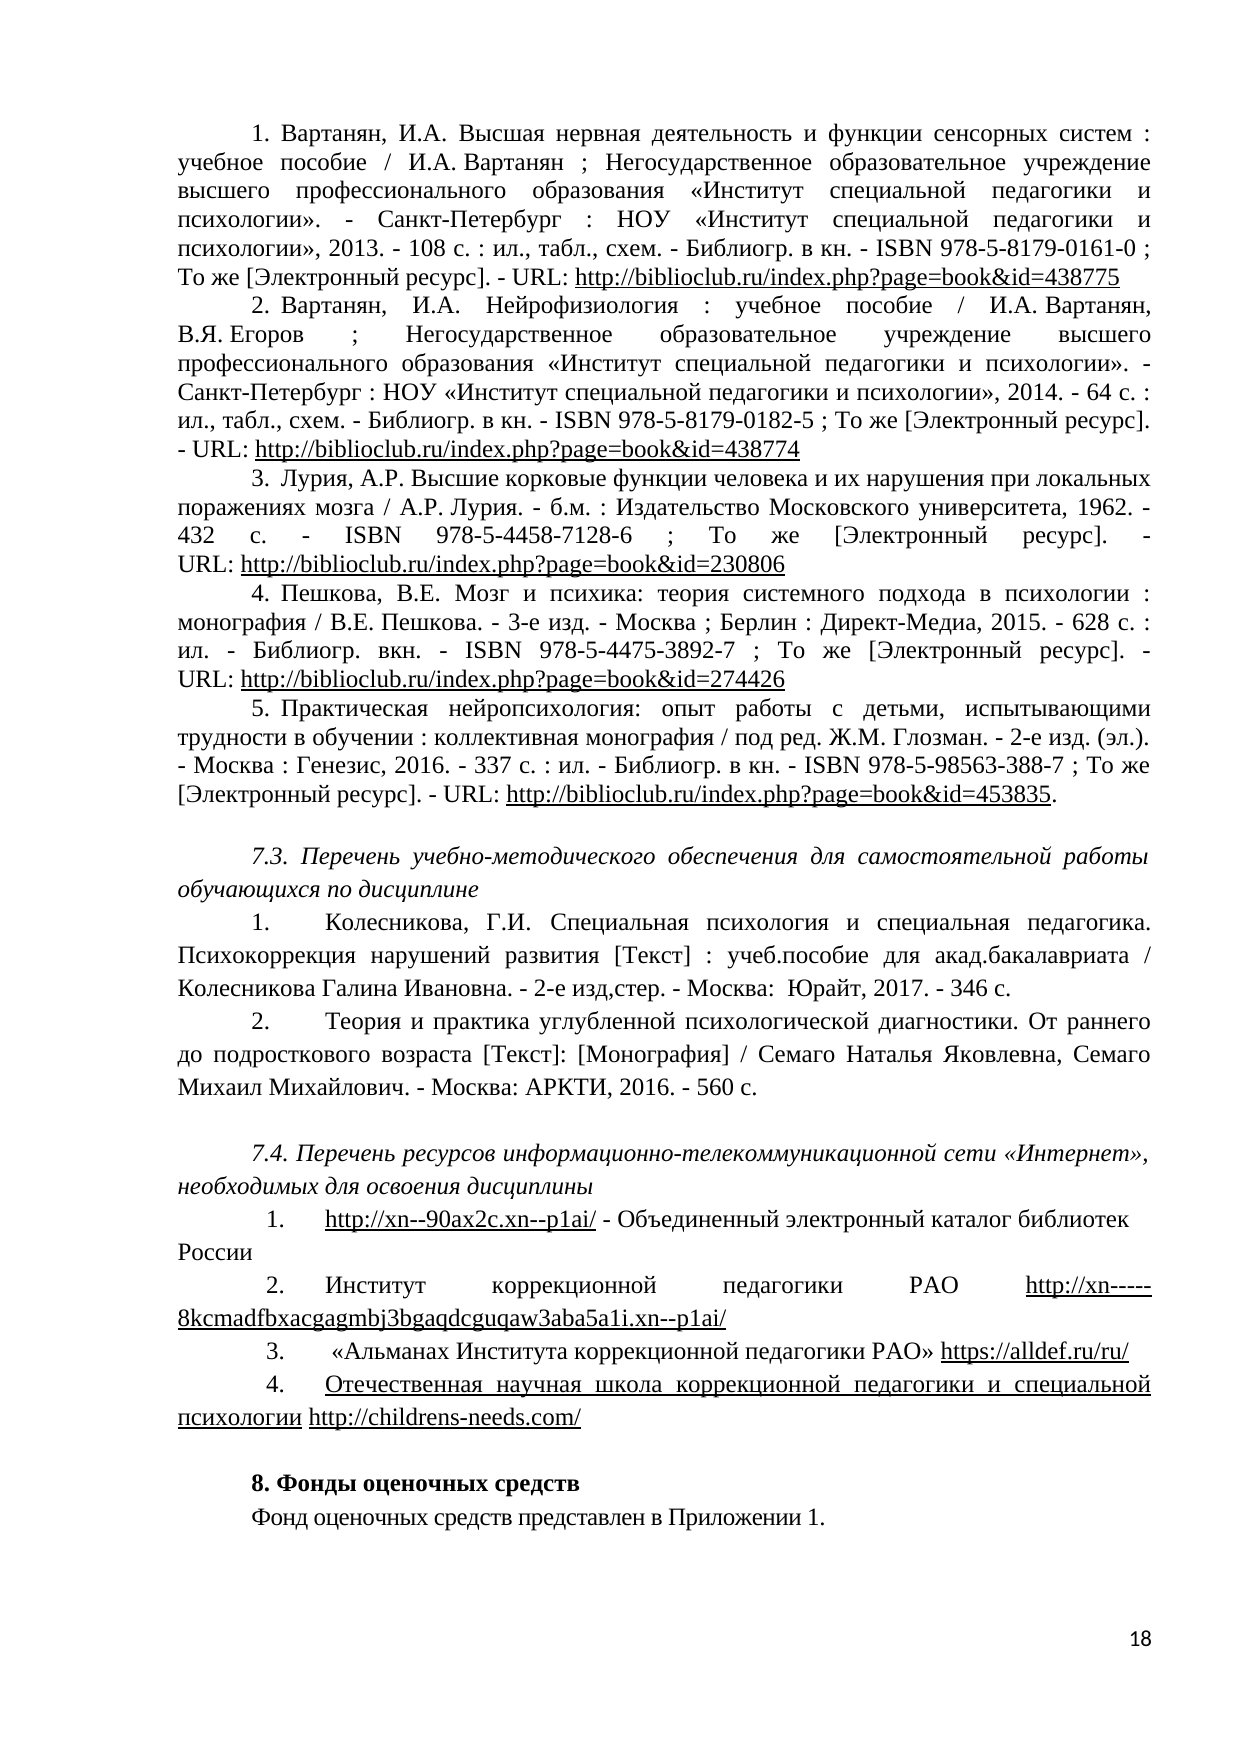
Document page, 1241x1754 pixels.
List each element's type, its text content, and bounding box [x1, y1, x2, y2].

list Вартанян, И.А. Нейрофизиология : учебное пособие / И.А. Вартанян, В.Я. Егоров ; Негосударственное образовательное учреждение высшего профессионального образования «Институт специальной педагогики и психологии». - Санкт-Петербург : НОУ «Институт специальной педагогики и психологии», 2014. - 64 с. : ил., табл., схем. - Библиогр. в кн. - ISBN 978-5-8179-0182-5 ; То же [Электронный ресурс]. - URL: http://biblioclub.ru/index.php?page=book&id=438774 [177, 291, 1152, 463]
text 7.4. Перечень ресурсов информационно-телекоммуникационной сети «Интернет», необходимых для освоения дисциплины [177, 1138, 1152, 1200]
list «Альманах Института коррекционной педагогики РАО» https://alldef.ru/ru/ [177, 1336, 1152, 1365]
text 8. Фонды оценочных средств [177, 1468, 1152, 1497]
list Лурия, А.Р. Высшие корковые функции человека и их нарушения при локальных поражениях мозга / А.Р. Лурия. - б.м. : Издательство Московского университета, 1962. - 432 с. - ISBN 978-5-4458-7128-6 ; То же [Электронный ресурс]. - URL: http://biblioclub.ru/index.php?page=book&id=230806 [177, 463, 1152, 578]
list Практическая нейропсихология: опыт работы с детьми, испытывающими трудности в обучении : коллективная монография / под ред. Ж.М. Глозман. - 2-е изд. (эл.). - Москва : Генезис, 2016. - 337 с. : ил. - Библиогр. в кн. - ISBN 978-5-98563-388-7 ; То же [Электронный ресурс]. - URL: http://biblioclub.ru/index.php?page=book&id=453835. [177, 693, 1152, 808]
list Институт коррекционной педагогики РАО http://xn-----8kcmadfbxacgagmbj3bgaqdcguqaw3aba5a1i.xn--p1ai/ [177, 1270, 1152, 1332]
list Отечественная научная школа коррекционной педагогики и специальной психологии http://childrens-needs.com/ [177, 1369, 1152, 1431]
list Теория и практика углубленной психологической диагностики. От раннего до подросткового возраста [Текст]: [Монография] / Семаго Наталья Яковлевна, Семаго Михаил Михайлович. - Москва: АРКТИ, 2016. - 560 с. [177, 1006, 1152, 1101]
list Колесникова, Г.И. Специальная психология и специальная педагогика. Психокоррекция нарушений развития [Текст] : учеб.пособие для акад.бакалавриата / Колесникова Галина Ивановна. - 2-е изд,стер. - Москва: Юрайт, 2017. - 346 с. [177, 907, 1152, 1002]
text Фонд оценочных средств представлен в Приложении 1. [177, 1502, 1152, 1530]
list Вартанян, И.А. Высшая нервная деятельность и функции сенсорных систем : учебное пособие / И.А. Вартанян ; Негосударственное образовательное учреждение высшего профессионального образования «Институт специальной педагогики и психологии». - Санкт-Петербург : НОУ «Институт специальной педагогики и психологии», 2013. - 108 с. : ил., табл., схем. - Библиогр. в кн. - ISBN 978-5-8179-0161-0 ; То же [Электронный ресурс]. - URL: http://biblioclub.ru/index.php?page=book&id=438775 [177, 118, 1152, 291]
list Пешкова, В.Е. Мозг и психика: теория системного подхода в психологии : монография / В.Е. Пешкова. - 3-е изд. - Москва ; Берлин : Директ-Медиа, 2015. - 628 с. : ил. - Библиогр. вкн. - ISBN 978-5-4475-3892-7 ; То же [Электронный ресурс]. - URL: http://biblioclub.ru/index.php?page=book&id=274426 [177, 578, 1152, 693]
list http://xn--90ax2c.xn--p1ai/ - Объединенный электронный каталог библиотек России [177, 1204, 1152, 1266]
text 7.3. Перечень учебно-методического обеспечения для самостоятельной работы обучающихся по дисциплине [177, 841, 1152, 903]
